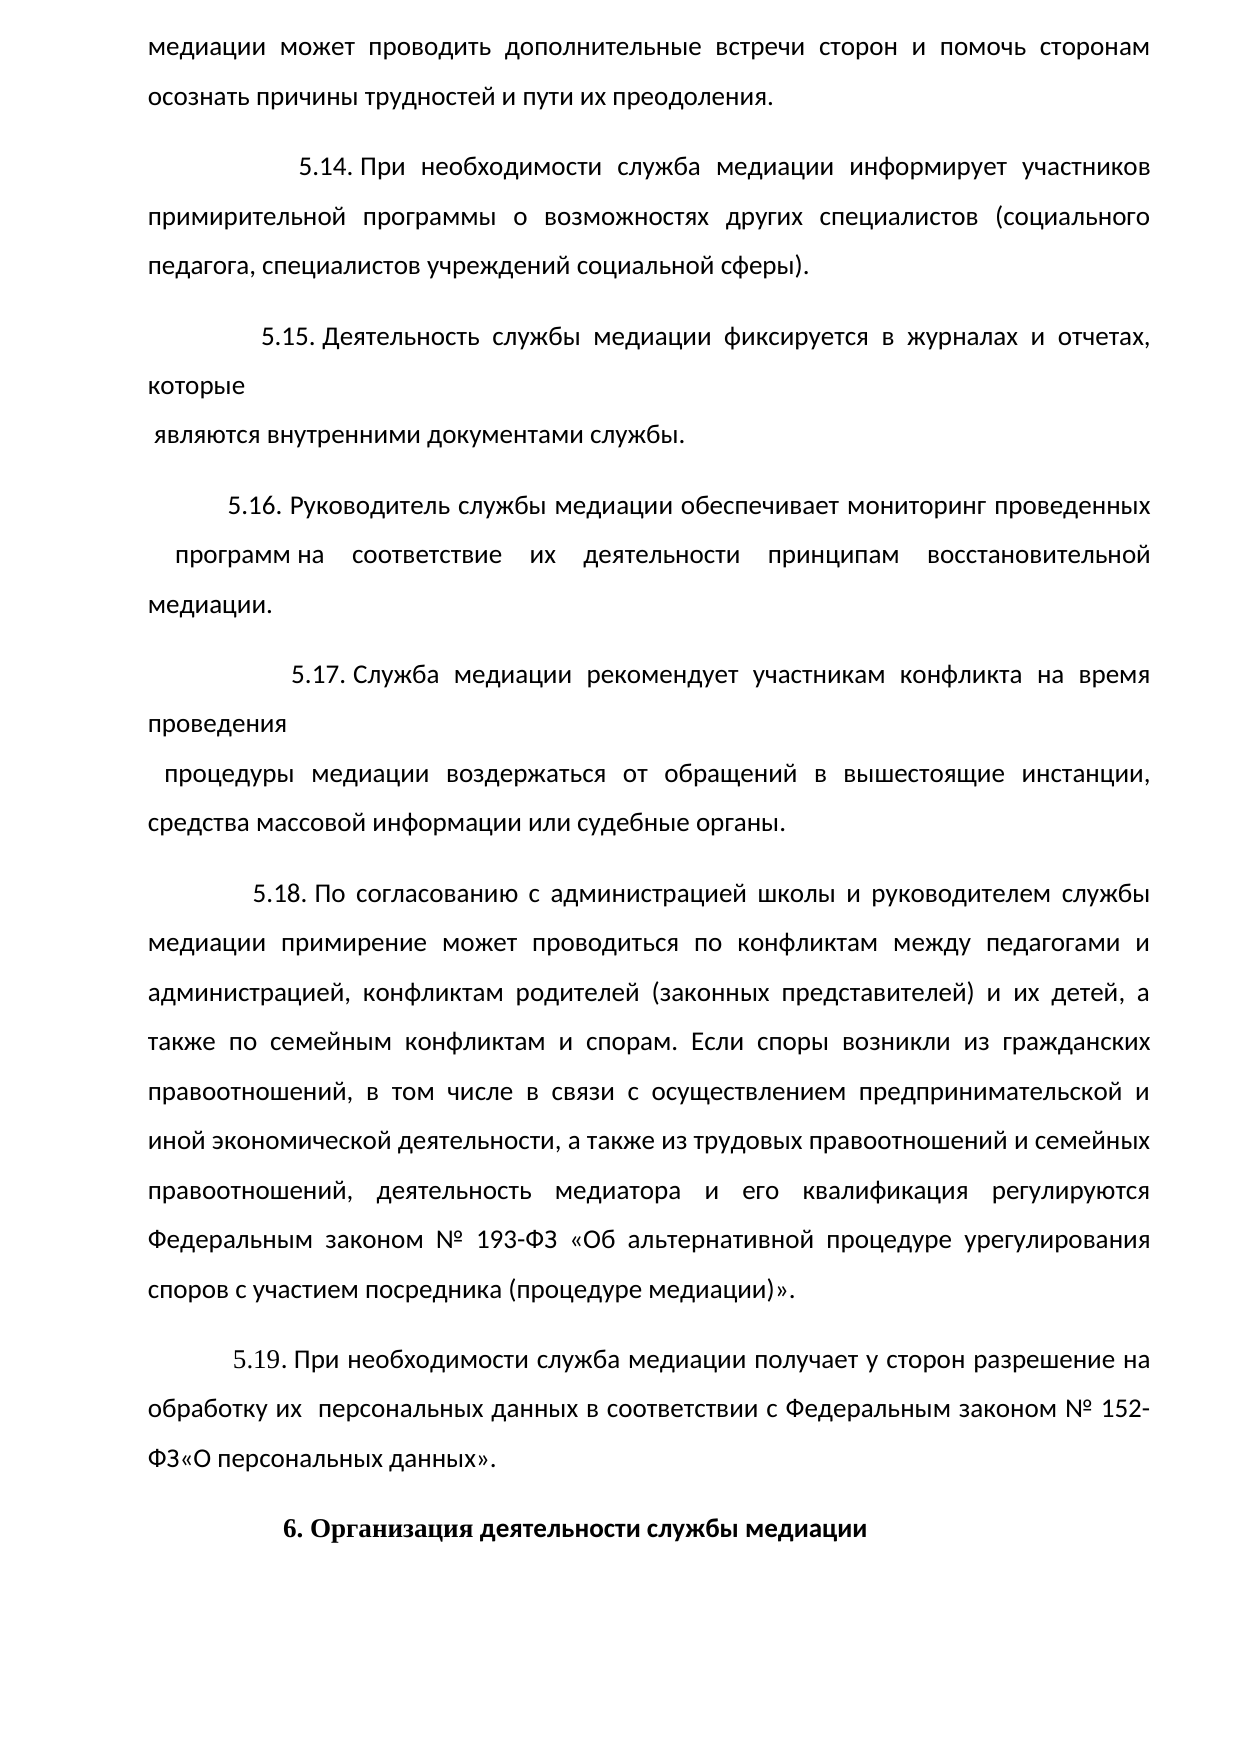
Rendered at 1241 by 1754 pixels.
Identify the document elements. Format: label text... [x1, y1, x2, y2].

text 5.16. Руководитель службы медиации обеспечивает мониторинг проведенных программ на соответствие их деятельности принципам восстановительной медиации. [148, 488, 1152, 620]
text 5.15. Деятельность службы медиации фиксируется в журналах и отчетах, которые являются внутренними документами службы. [148, 319, 1152, 451]
text 6. Организация деятельности службы медиации [148, 1511, 1152, 1544]
text 5.17. Служба медиации рекомендует участникам конфликта на время проведения процедуры медиации воздержаться от обращений в вышестоящие инстанции, средства массовой информации или судебные органы. [148, 657, 1152, 839]
text 5.18. По согласованию с администрацией школы и руководителем службы медиации примирение может проводиться по конфликтам между педагогами и администрацией, конфликтам родителей (законных представителей) и их детей, а также по семейным конфликтам и спорам. Если споры возникли из гражданских правоотношений, в том числе в связи с осуществлением предпринимательской и иной экономической деятельности, а также из трудовых правоотношений и семейных правоотношений, деятельность медиатора и его квалификация регулируются Федеральным законом № 193-ФЗ «Об альтернативной процедуре урегулирования споров с участием посредника (процедуре медиации)». [148, 876, 1152, 1305]
text 5.14. При необходимости служба медиации информирует участников примирительной программы о возможностях других специалистов (социального педагога, специалистов учреждений социальной сферы). [148, 149, 1152, 281]
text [148, 29, 1152, 112]
text 5.19. При необходимости служба медиации получает у сторон разрешение на обработку их персональных данных в соответствии с Федеральным законом № 152-ФЗ«О персональных данных». [148, 1342, 1152, 1474]
